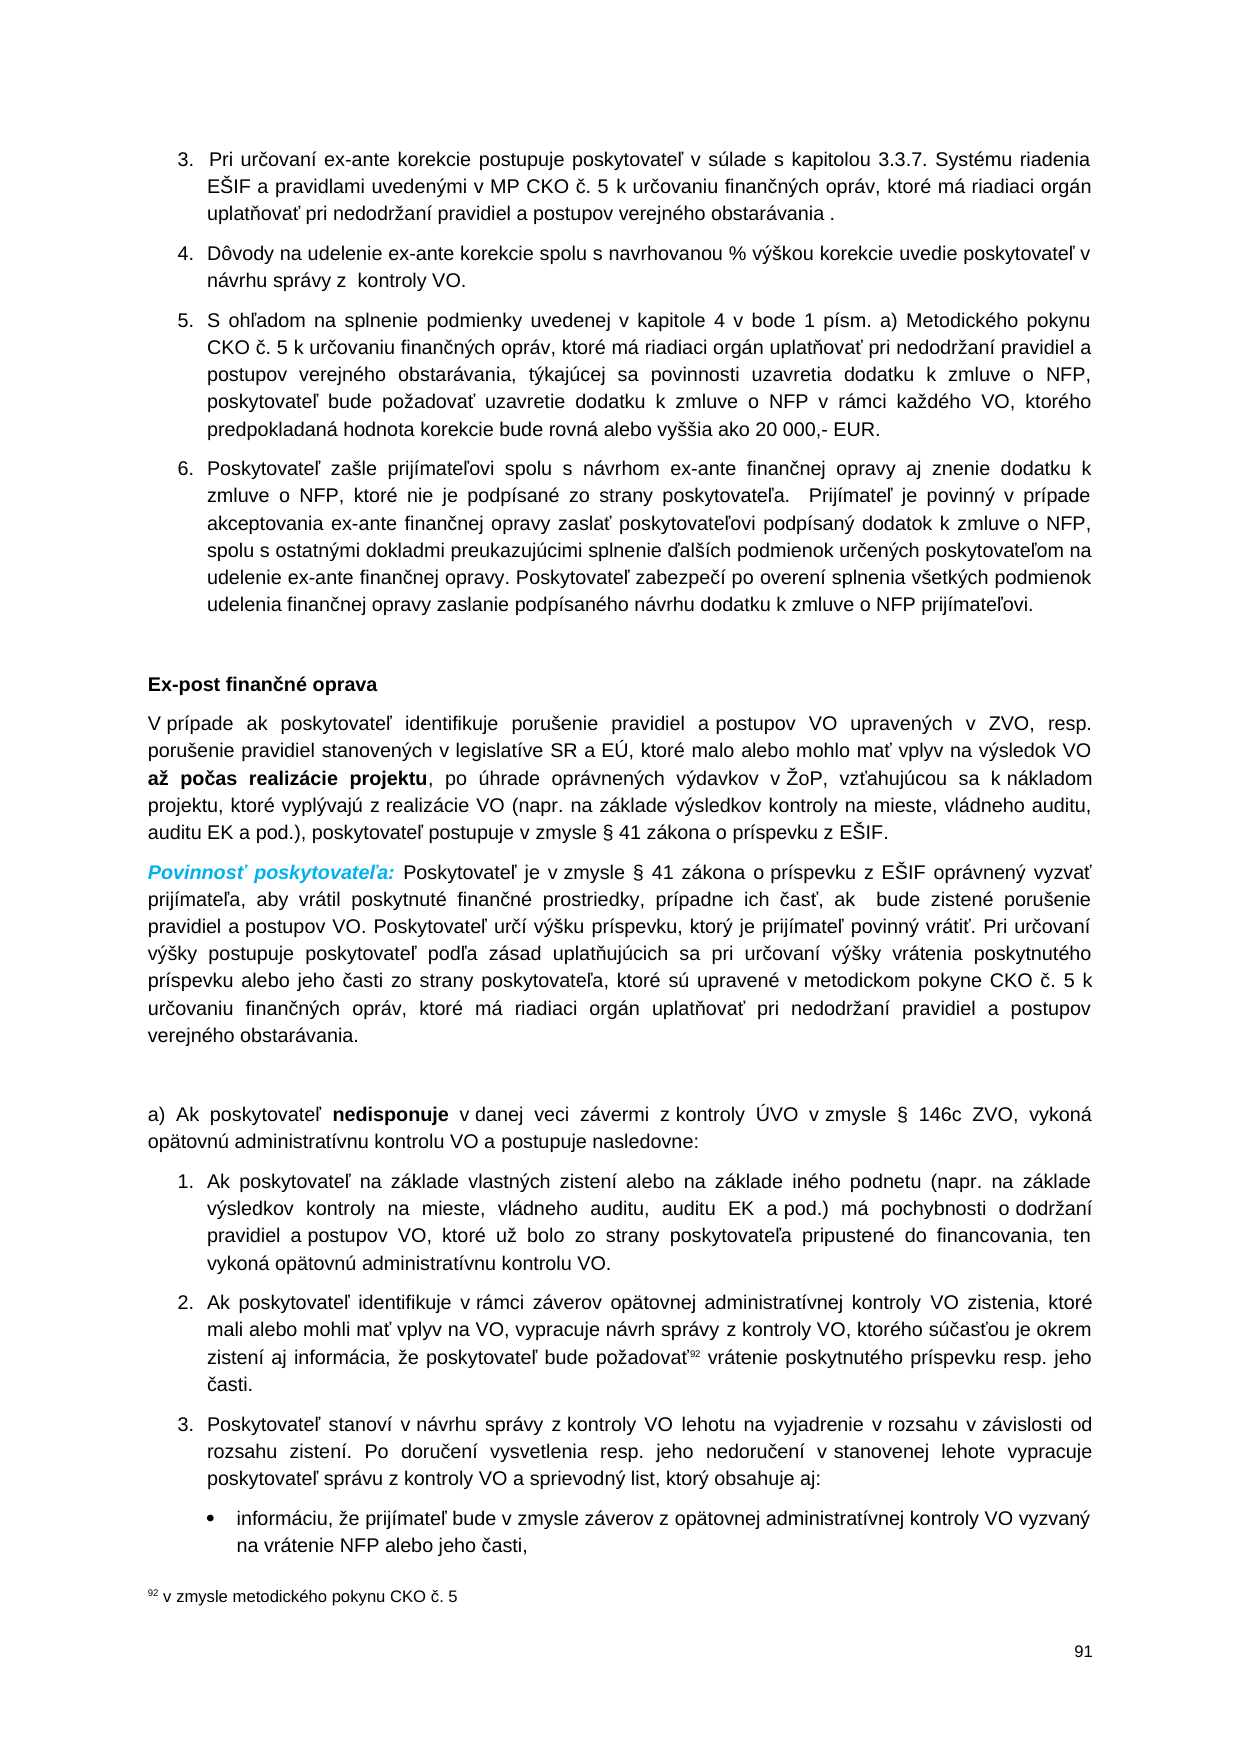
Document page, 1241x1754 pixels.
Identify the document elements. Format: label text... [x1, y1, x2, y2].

list Ak poskytovateľ identifikuje v rámci záverov opätovnej administratívnej kontroly VO zistenia, ktoré mali alebo mohli mať vplyv na VO, vypracuje návrh správy z kontroly VO, ktorého súčasťou je okrem zistení aj informácia, že poskytovateľ bude požadovať vrátenie poskytnutého príspevku resp. jeho časti. [177, 1291, 1092, 1395]
text 5. S ohľadom na splnenie podmienky uvedenej v kapitole 4 v bode 1 písm. a) Metodického pokynu CKO č. 5 k určovaniu finančných opráv, ktoré má riadiaci orgán uplatňovať pri nedodržaní pravidiel a postupov verejného obstarávania, týkajúcej sa povinnosti uzavretia dodatku k zmluve o NFP, poskytovateľ bude požadovať uzavretie dodatku k zmluve o NFP v rámci každého VO, ktorého predpokladaná hodnota korekcie bude rovná alebo vyššia ako 20 000,- EUR. [177, 309, 1092, 440]
text 4. Dôvody na udelenie ex-ante korekcie spolu s navrhovanou % výškou korekcie uvedie poskytovateľ v návrhu správy z kontroly VO. [177, 242, 1092, 292]
text a) Ak poskytovateľ nedisponuje v danej veci závermi z kontroly ÚVO v zmysle § 146c ZVO, vykoná opätovnú administratívnu kontrolu VO a postupuje nasledovne: [148, 1103, 1092, 1153]
text 3. Pri určovaní ex-ante korekcie postupuje poskytovateľ v súlade s kapitolou 3.3.7. Systému riadenia EŠIF a pravidlami uvedenými v MP CKO č. 5 k určovaniu finančných opráv, ktoré má riadiaci orgán uplatňovať pri nedodržaní pravidiel a postupov verejného obstarávania . [177, 148, 1092, 225]
text Povinnosť poskytovateľa: Poskytovateľ je v zmysle § 41 zákona o príspevku z EŠIF oprávnený vyzvať prijímateľa, aby vrátil poskytnuté finančné prostriedky, prípadne ich časť, ak bude zistené porušenie pravidiel a postupov VO. Poskytovateľ určí výšku príspevku, ktorý je prijímateľ povinný vrátiť. Pri určovaní výšky postupuje poskytovateľ podľa zásad uplatňujúcich sa pri určovaní výšky vrátenia poskytnutého príspevku alebo jeho časti zo strany poskytovateľa, ktoré sú upravené v metodickom pokyne CKO č. 5 k určovaniu finančných opráv, ktoré má riadiaci orgán uplatňovať pri nedodržaní pravidiel a postupov verejného obstarávania. [148, 861, 1092, 1046]
text informáciu, že prijímateľ bude v zmysle záverov z opätovnej administratívnej kontroly VO vyzvaný na vrátenie NFP alebo jeho časti, [207, 1506, 1092, 1556]
text 6. Poskytovateľ zašle prijímateľovi spolu s návrhom ex-ante finančnej opravy aj znenie dodatku k zmluve o NFP, ktoré nie je podpísané zo strany poskytovateľa. Prijímateľ je povinný v prípade akceptovania ex-ante finančnej opravy zaslať poskytovateľovi podpísaný dodatok k zmluve o NFP, spolu s ostatnými dokladmi preukazujúcimi splnenie ďalších podmienok určených poskytovateľom na udelenie ex-ante finančnej opravy. Poskytovateľ zabezpečí po overení splnenia všetkých podmienok udelenia finančnej opravy zaslanie podpísaného návrhu dodatku k zmluve o NFP prijímateľovi. [177, 457, 1092, 616]
list Ak poskytovateľ na základe vlastných zistení alebo na základe iného podnetu (napr. na základe výsledkov kontroly na mieste, vládneho auditu, auditu EK a pod.) má pochybnosti o dodržaní pravidiel a postupov VO, ktoré už bolo zo strany poskytovateľa pripustené do financovania, ten vykoná opätovnú administratívnu kontrolu VO. [177, 1170, 1092, 1274]
list Poskytovateľ stanoví v návrhu správy z kontroly VO lehotu na vyjadrenie v rozsahu v závislosti od rozsahu zistení. Po doručení vysvetlenia resp. jeho nedoručení v stanovenej lehote vypracuje poskytovateľ správu z kontroly VO a sprievodný list, ktorý obsahuje aj: [177, 1412, 1092, 1489]
text Ex-post finančné oprava [148, 672, 1092, 695]
text V prípade ak poskytovateľ identifikuje porušenie pravidiel a postupov VO upravených v ZVO, resp. porušenie pravidiel stanovených v legislatíve SR a EÚ, ktoré malo alebo mohlo mať vplyv na výsledok VO až počas realizácie projektu, po úhrade oprávnených výdavkov v ŽoP, vzťahujúcou sa k nákladom projektu, ktoré vyplývajú z realizácie VO (napr. na základe výsledkov kontroly na mieste, vládneho auditu, auditu EK a pod.), poskytovateľ postupuje v zmysle § 41 zákona o príspevku z EŠIF. [148, 712, 1092, 843]
